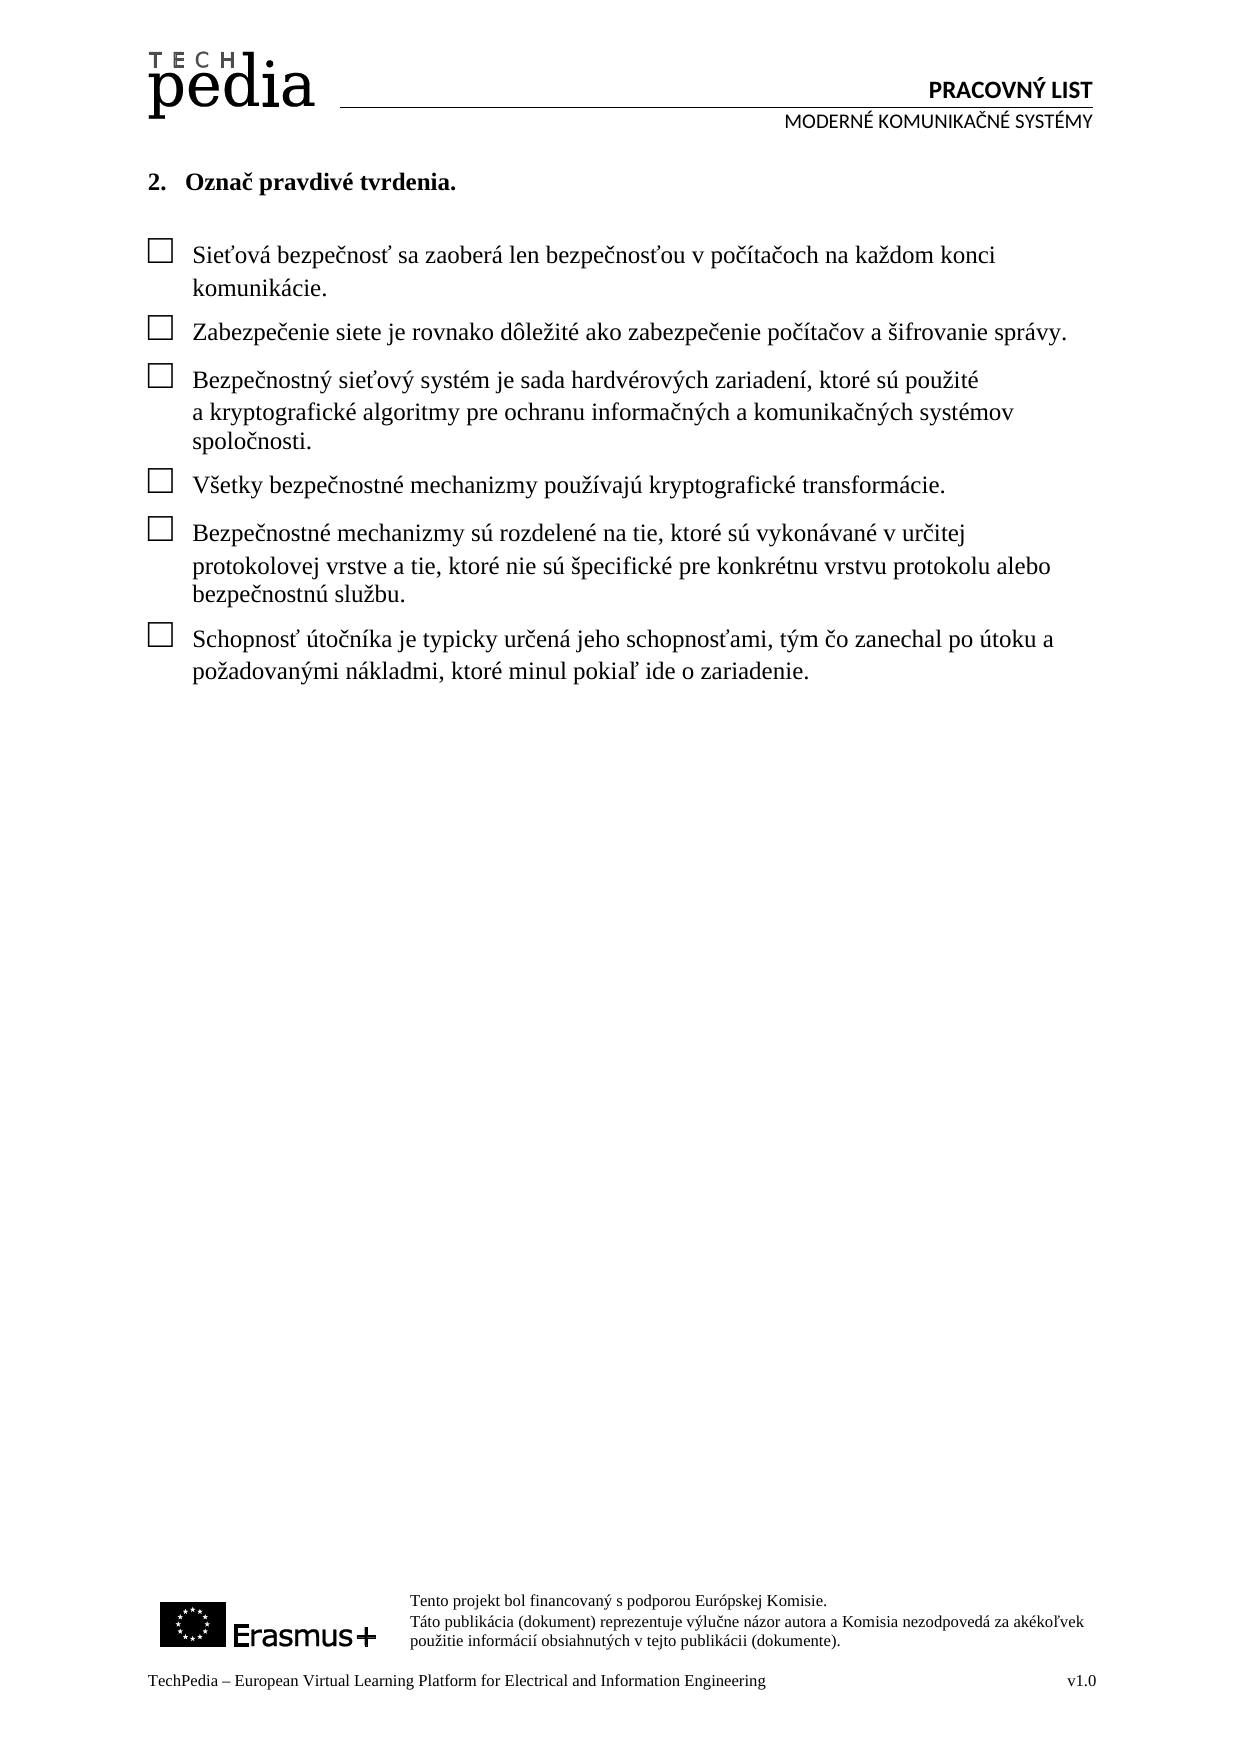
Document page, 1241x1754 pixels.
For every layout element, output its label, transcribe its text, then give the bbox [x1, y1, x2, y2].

text □ Bezpečnostné mechanizmy sú rozdelené na tie, ktoré sú vykonávané v určitej protokolovej vrstve a tie, ktoré nie sú špecifické pre konkrétnu vrstvu protokolu alebo bezpečnostnú službu. [148, 503, 1093, 608]
text □ Bezpečnostný sieťový systém je sada hardvérových zariadení, ktoré sú použité [148, 349, 1093, 397]
text □ Zabezpečenie siete je rovnako dôležité ako zabezpečenie počítačov a šifrovanie správy. [148, 302, 1093, 349]
text □ Všetky bezpečnostné mechanizmy používajú kryptografické transformácie. [148, 455, 1093, 503]
text a kryptografické algoritmy pre ochranu informačných a komunikačných systémov spoločnosti. [192, 397, 1093, 455]
text Označ pravdivé tvrdenia. [148, 167, 1093, 196]
text □ Schopnosť útočníka je typicky určená jeho schopnosťami, tým čo zanechal po útoku a požadovanými nákladmi, ktoré minul pokiaľ ide o zariadenie. [148, 608, 1093, 685]
text □ Sieťová bezpečnosť sa zaoberá len bezpečnosťou v počítačoch na každom konci komunikácie. [148, 225, 1093, 302]
